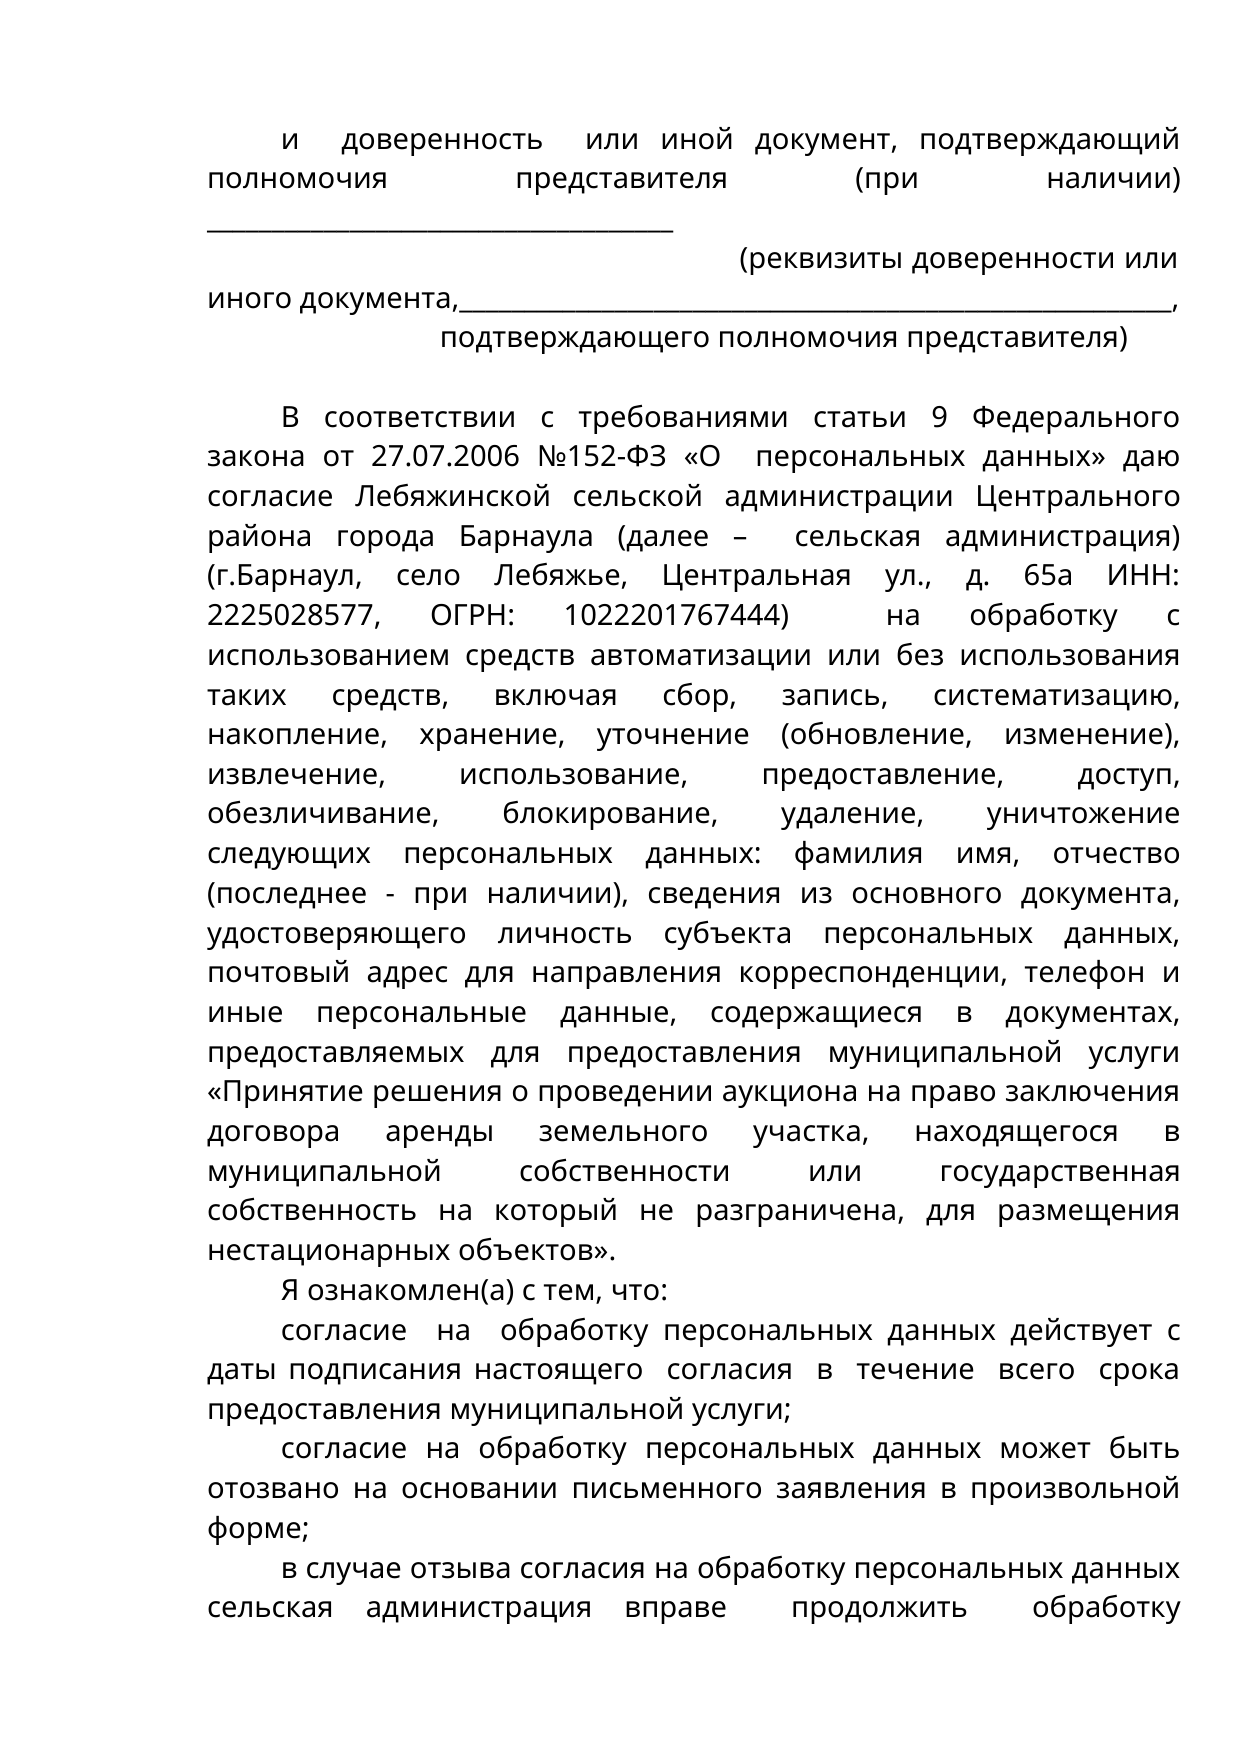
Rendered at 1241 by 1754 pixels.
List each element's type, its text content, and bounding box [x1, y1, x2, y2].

text подтверждающего полномочия представителя) [207, 317, 1181, 356]
text (реквизиты доверенности или иного документа,_______________________________________________________, [207, 237, 1181, 317]
text согласие на обработку персональных данных действует с даты подписания настоящего согласия в течение всего срока предоставления муниципальной услуги; [207, 1309, 1181, 1428]
text и доверенность или иной документ, подтверждающий полномочия представителя (при наличии) ____________________________________ [207, 118, 1181, 237]
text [207, 1547, 1181, 1626]
text В соответствии с требованиями статьи 9 Федерального закона от 27.07.2006 №152-ФЗ «О персональных данных» даю согласие Лебяжинской сельской администрации Центрального района города Барнаула (далее – сельская администрация) (г.Барнаул, село Лебяжье, Центральная ул., д. 65а ИНН: 2225028577, ОГРН: 1022201767444) на обработку с использованием средств автоматизации или без использования таких средств, включая сбор, запись, систематизацию, накопление, хранение, уточнение (обновление, изменение), извлечение, использование, предоставление, доступ, обезличивание, блокирование, удаление, уничтожение следующих персональных данных: фамилия имя, отчество (последнее - при наличии), сведения из основного документа, удостоверяющего личность субъекта персональных данных, почтовый адрес для направления корреспонденции, телефон и иные персональные данные, содержащиеся в документах, предоставляемых для предоставления муниципальной услуги «Принятие решения о проведении аукциона на право заключения договора аренды земельного участка, находящегося в муниципальной собственности или государственная собственность на который не разграничена, для размещения нестационарных объектов». [207, 396, 1181, 1269]
text Я ознакомлен(а) с тем, что: [207, 1269, 1181, 1309]
text согласие на обработку персональных данных может быть отозвано на основании письменного заявления в произвольной форме; [207, 1428, 1181, 1547]
